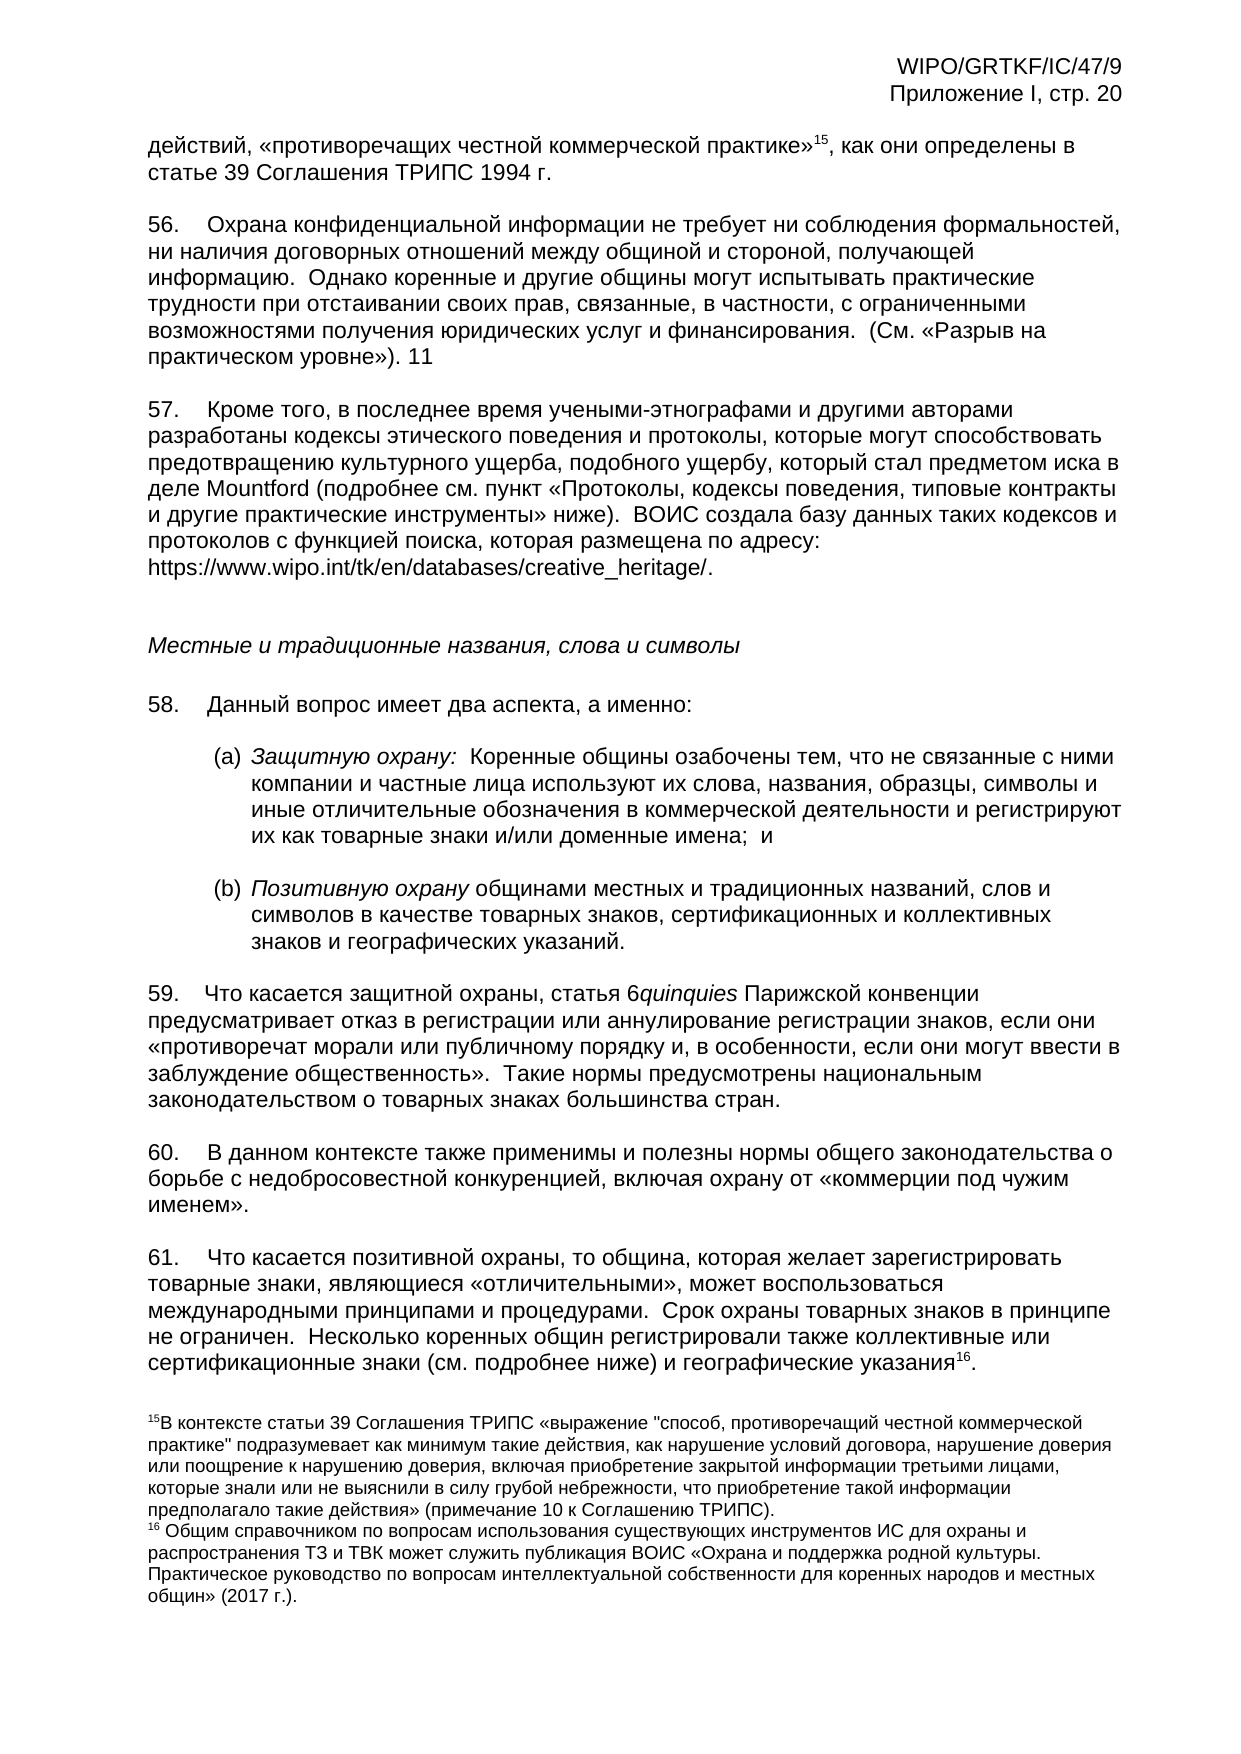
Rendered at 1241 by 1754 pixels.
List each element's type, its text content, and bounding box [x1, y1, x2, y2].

list Защитную охрану: Коренные общины озабочены тем, что не связанные с ними компании и частные лица используют их слова, названия, образцы, символы и иные отличительные обозначения в коммерческой деятельности и регистрируют их как товарные знаки и/или доменные имена; и [213, 743, 1122, 849]
list Охрана конфиденциальной информации не требует ни соблюдения формальностей, ни наличия договорных отношений между общиной и стороной, получающей информацию. Однако коренные и другие общины могут испытывать практические трудности при отстаивании своих прав, связанные, в частности, с ограниченными возможностями получения юридических услуг и финансирования. (См. «Разрыв на практическом уровне»). [148, 211, 1122, 369]
list Позитивную охрану общинами местных и традиционных названий, слов и символов в качестве товарных знаков, сертификационных и коллективных знаков и географических указаний. [213, 875, 1122, 954]
list Что касается позитивной охраны, то община, которая желает зарегистрировать товарные знаки, являющиеся «отличительными», может воспользоваться международными принципами и процедурами. Срок охраны товарных знаков в принципе не ограничен. Несколько коренных общин регистрировали также коллективные или сертификационные знаки (см. подробнее ниже) и географические указания. [148, 1244, 1122, 1376]
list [148, 132, 1122, 185]
list В данном контексте также применимы и полезны нормы общего законодательства о борьбе с недобросовестной конкуренцией, включая охрану от «коммерции под чужим именем». [148, 1138, 1122, 1218]
list Что касается защитной охраны, статья 6quinquies Парижской конвенции предусматривает отказ в регистрации или аннулирование регистрации знаков, если они «противоречат морали или публичному порядку и, в особенности, если они могут ввести в заблуждение общественность». Такие нормы предусмотрены национальным законодательством о товарных знаках большинства стран. [148, 980, 1122, 1112]
list Кроме того, в последнее время учеными-этнографами и другими авторами разработаны кодексы этического поведения и протоколы, которые могут способствовать предотвращению культурного ущерба, подобного ущербу, который стал предметом иска в деле Mountford (подробнее см. пункт «Протоколы, кодексы поведения, типовые контракты и другие практические инструменты» ниже). ВОИС создала базу данных таких кодексов и протоколов с функцией поиска, которая размещена по адресу: https://www.wipo.int/tk/en/databases/creative_heritage/. [148, 396, 1122, 580]
subtitle Местные и традиционные названия, слова и символы [148, 632, 1122, 684]
list Данный вопрос имеет два аспекта, а именно: [148, 691, 1122, 743]
